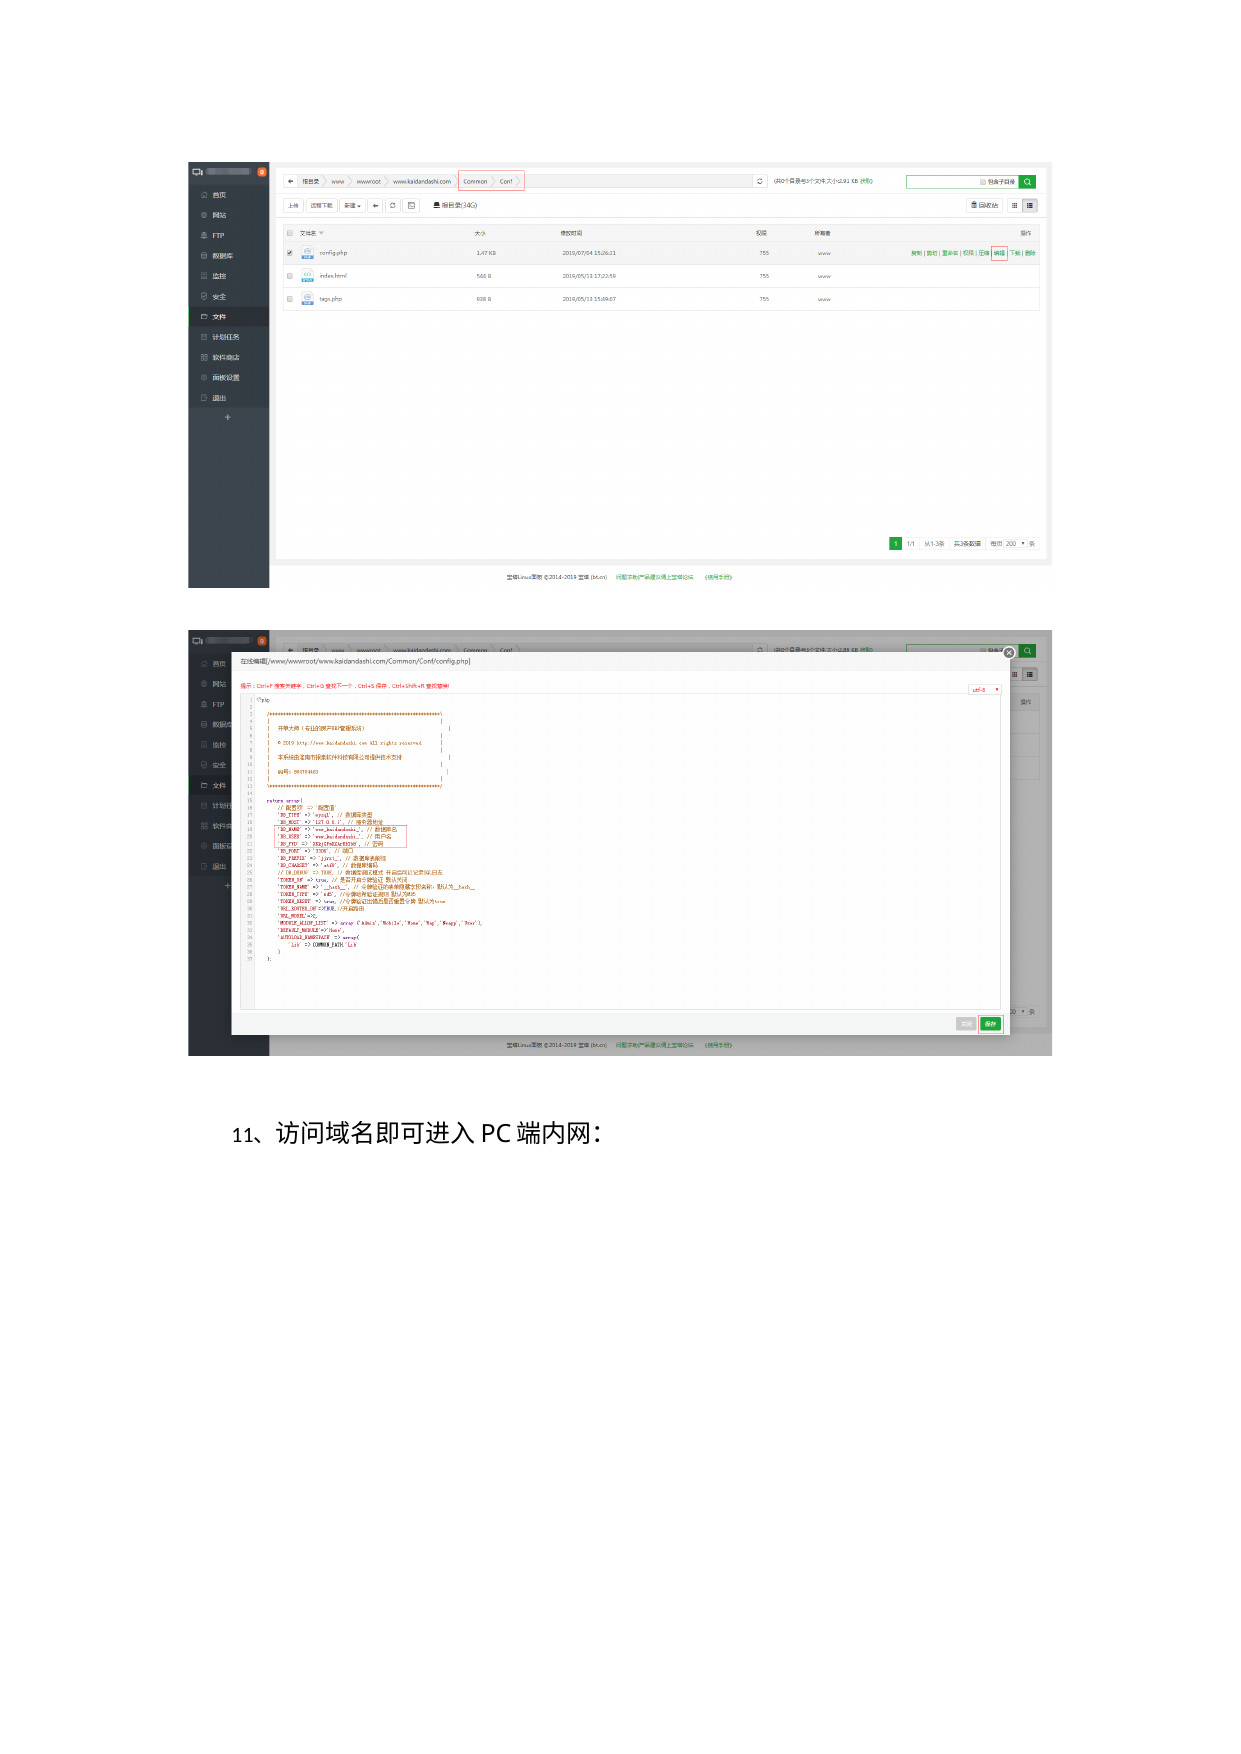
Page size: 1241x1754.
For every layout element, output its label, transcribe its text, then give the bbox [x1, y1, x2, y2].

list 访问域名即可进入PC端内网： [231, 1099, 1053, 1164]
picture [188, 630, 1053, 1056]
picture [188, 162, 1053, 588]
